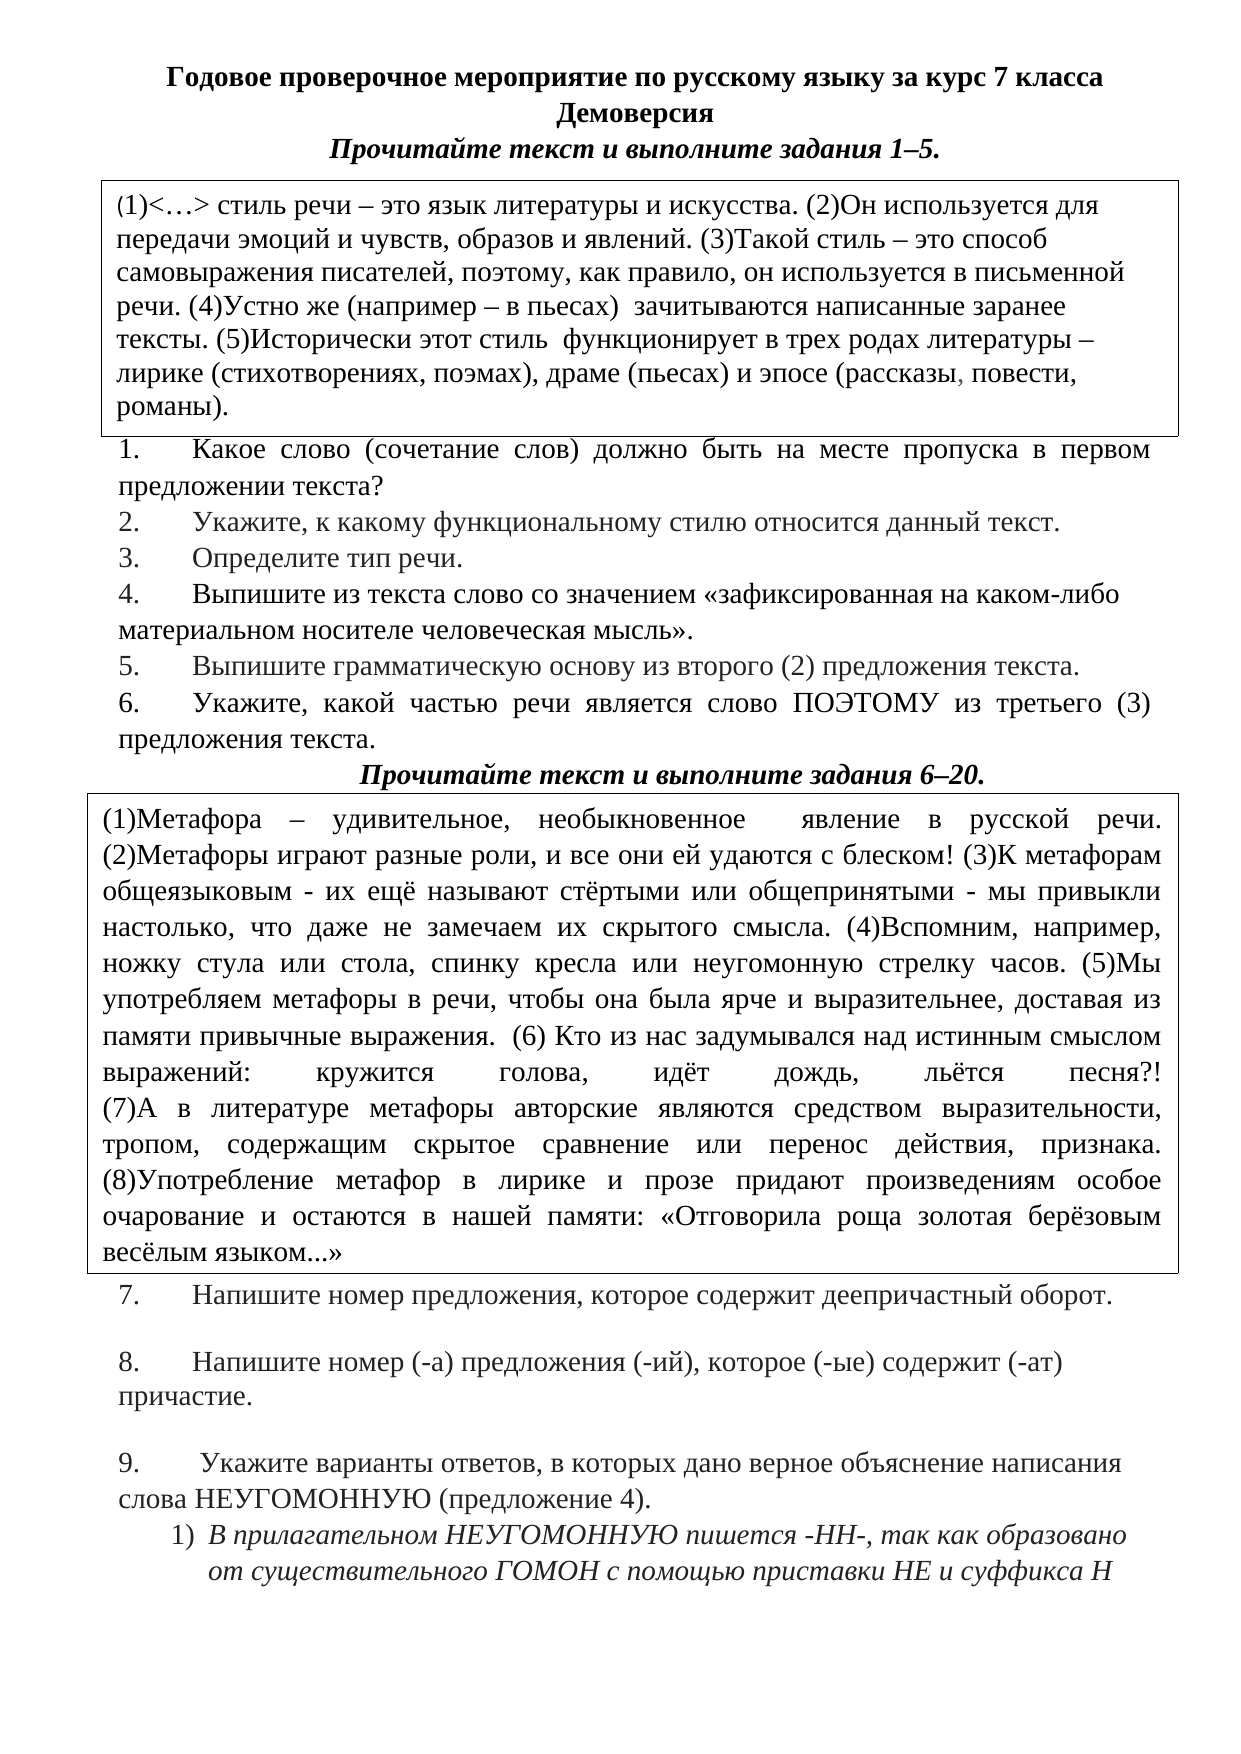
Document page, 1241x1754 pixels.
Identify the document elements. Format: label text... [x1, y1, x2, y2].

list Напишите номер (-а) предложения (-ий), которое (-ые) содержит (-ат) причастие. [118, 1344, 1152, 1411]
list Напишите номер предложения, которое содержит деепричастный оборот. [118, 1277, 1152, 1311]
list Выпишите из текста слово со значением «зафиксированная на каком-либо материальном носителе человеческая мысль». [118, 576, 1152, 646]
list Какое слово (сочетание слов) должно быть на месте пропуска в первом предложении текста? [118, 437, 1152, 501]
list Укажите, к какому функциональному стилю относится данный текст. [118, 504, 1152, 537]
list Годовое проверочное мероприятие по русскому языку за курс 7 класса [118, 59, 1152, 93]
list Определите тип речи. [118, 540, 1152, 574]
list Укажите варианты ответов, в которых дано верное объяснение написания слова НЕУГОМОННУЮ (предложение 4). [118, 1445, 1152, 1514]
list Прочитайте текст и выполните задания 6–20. [193, 757, 1152, 791]
list Укажите, какой частью речи является слово ПОЭТОМУ из третьего (3) предложения текста. [118, 685, 1152, 754]
list Выпишите грамматическую основу из второго (2) предложения текста. [118, 648, 1152, 682]
list Прочитайте текст и выполните задания 1–5. [118, 131, 1152, 165]
list Демоверсия [118, 95, 1152, 129]
list В прилагательном НЕУГОМОННУЮ пишется -НН-, так как образовано от существительного ГОМОН с помощью приставки НЕ и суффикса Н [170, 1517, 1152, 1587]
